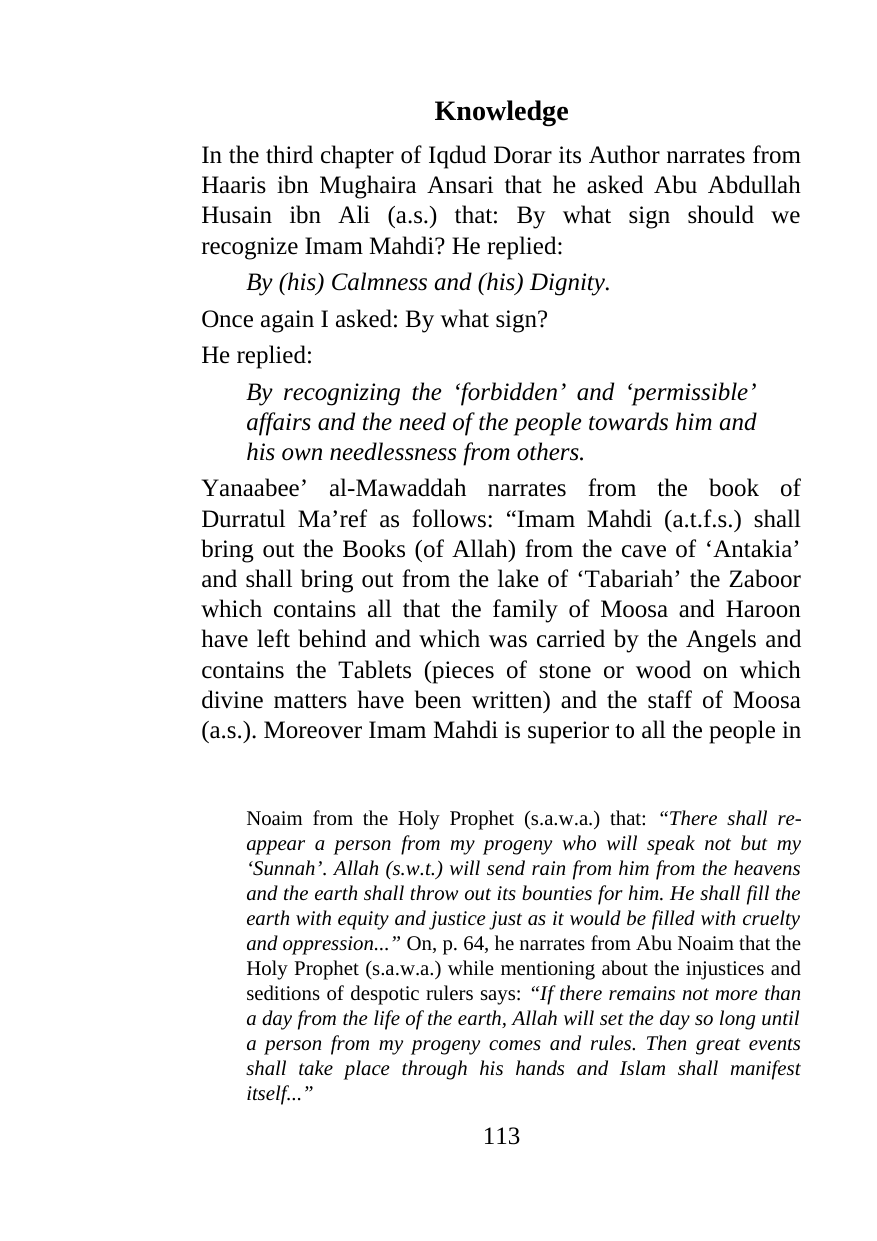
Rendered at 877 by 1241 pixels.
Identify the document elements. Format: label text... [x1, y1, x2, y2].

text By recognizing the ‘forbidden’ and ‘permissible’ affairs and the need of the people towards him and his own needlessness from others. [246, 376, 757, 466]
text Once again I asked: By what sign? [201, 303, 802, 333]
subtitle Knowledge [201, 94, 802, 127]
text He replied: [201, 339, 802, 369]
text By (his) Calmness and (his) Dignity. [246, 266, 757, 297]
text In the third chapter of Iqdud Dorar its Author narrates from Haaris ibn Mughaira Ansari that he asked Abu Abdullah Husain ibn Ali (a.s.) that: By what sign should we recognize Imam Mahdi? He replied: [201, 139, 802, 260]
text Yanaabee’ al-Mawaddah narrates from the book of Durratul Ma’ref as follows: “Imam Mahdi (a.t.f.s.) shall bring out the Books (of Allah) from the cave of ‘Antakia’ and shall bring out from the lake of ‘Tabariah’ the Zaboor which contains all that the family of Moosa and Haroon have left behind and which was carried by the Angels and contains the Tablets (pieces of stone or wood on which divine matters have been written) and the staff of Moosa (a.s.). Moreover Imam Mahdi is superior to all the people in knowledge and insight.” [201, 473, 802, 744]
